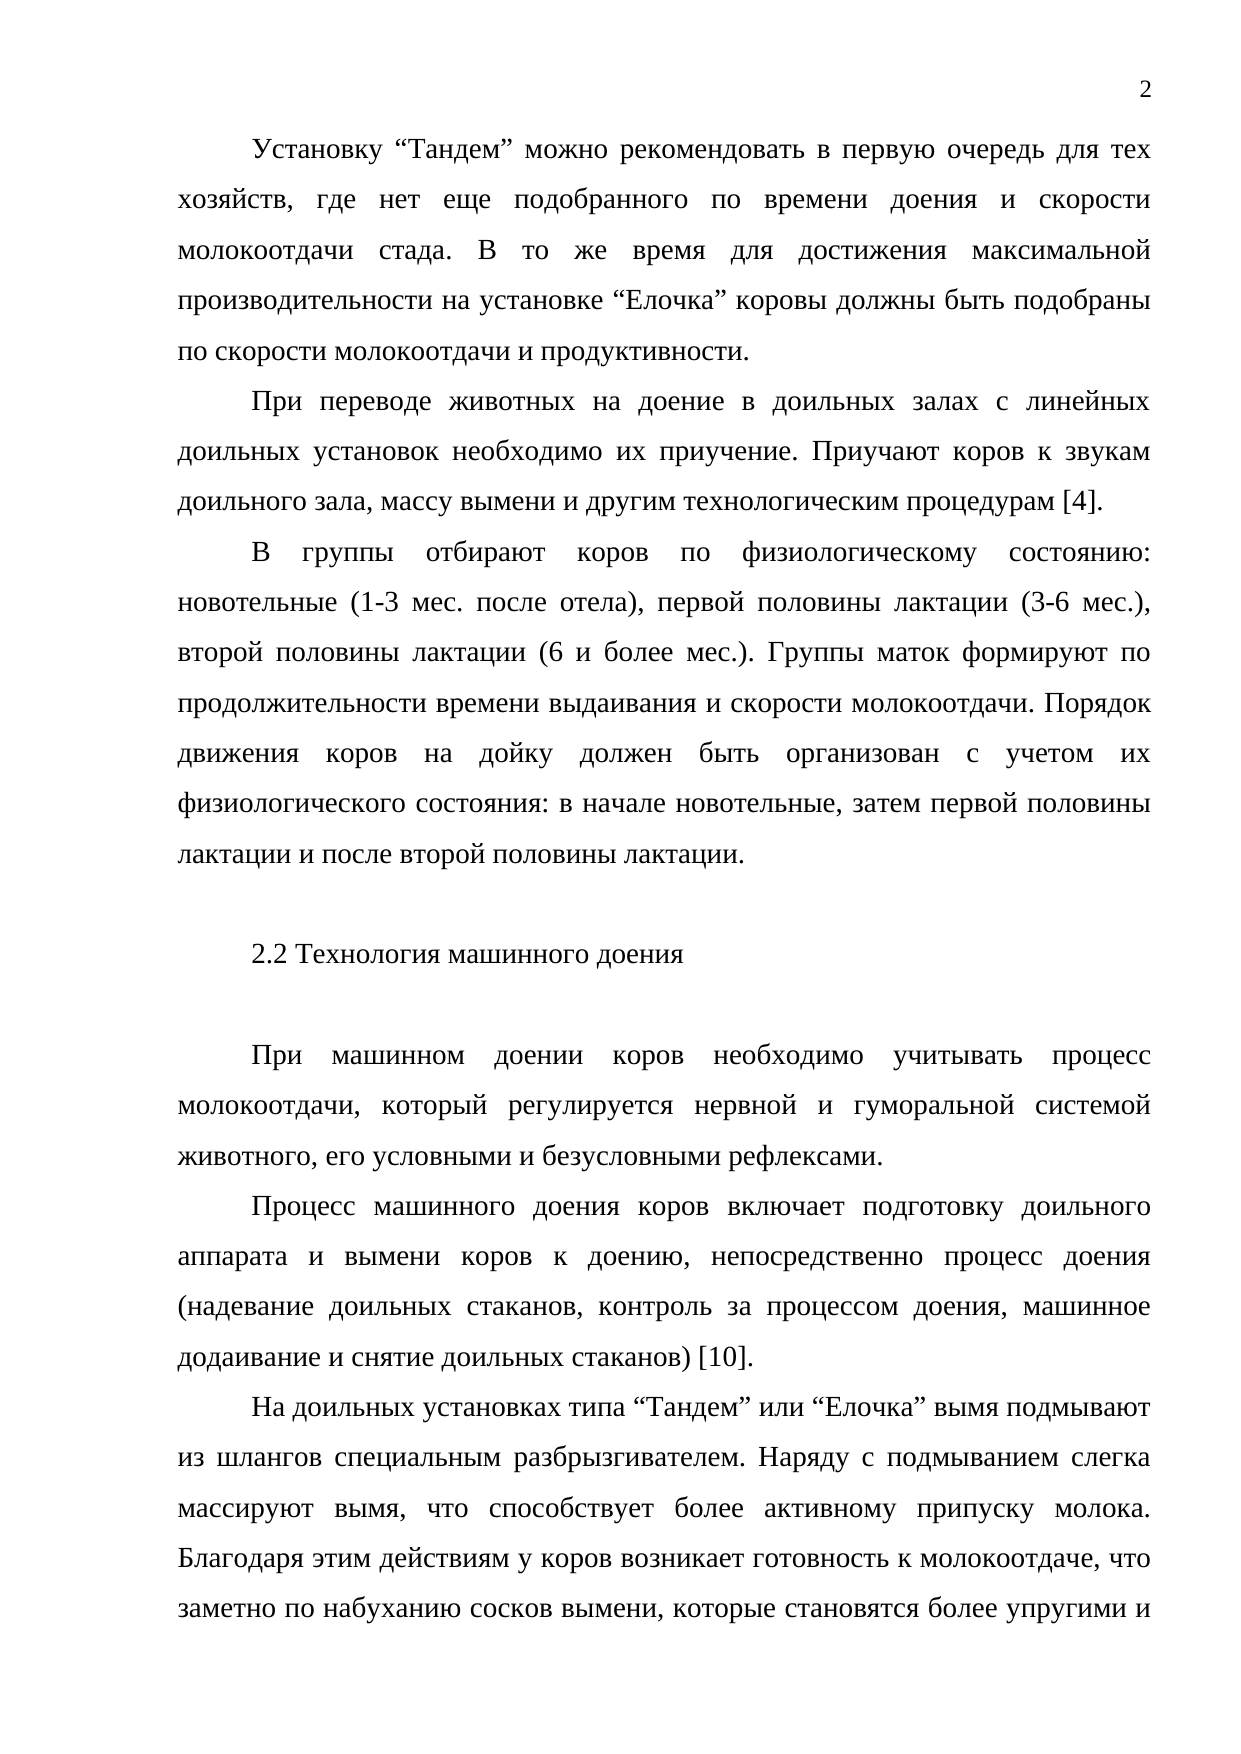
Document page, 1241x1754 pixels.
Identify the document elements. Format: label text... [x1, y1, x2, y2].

text При переводе животных на доение в доильных залах с линейных доильных установок необходимо их приучение. Приучают коров к звукам доильного зала, массу вымени и другим технологическим процедурам [4]. [177, 383, 1152, 517]
text 2.2 Технология машинного доения [177, 936, 1152, 970]
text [177, 1389, 1152, 1624]
text Процесс машинного доения коров включает подготовку доильного аппарата и вымени коров к доению, непосредственно процесс доения (надевание доильных стаканов, контроль за процессом доения, машинное додаивание и снятие доильных стаканов) [10]. [177, 1188, 1152, 1372]
text Установку “Тандем” можно рекомендовать в первую очередь для тех хозяйств, где нет еще подобранного по времени доения и скорости молокоотдачи стада. В то же время для достижения максимальной производительности на установке “Елочка” коровы должны быть подобраны по скорости молокоотдачи и продуктивности. [177, 131, 1152, 366]
text В группы отбирают коров по физиологическому состоянию: новотельные (1-3 мес. после отела), первой половины лактации (3-6 мес.), второй половины лактации (6 и более мес.). Группы маток формируют по продолжительности времени выдаивания и скорости молокоотдачи. Порядок движения коров на дойку должен быть организован с учетом их физиологического состояния: в начале новотельные, затем первой половины лактации и после второй половины лактации. [177, 534, 1152, 869]
text При машинном доении коров необходимо учитывать процесс молокоотдачи, который регулируется нервной и гуморальной системой животного, его условными и безусловными рефлексами. [177, 1037, 1152, 1171]
